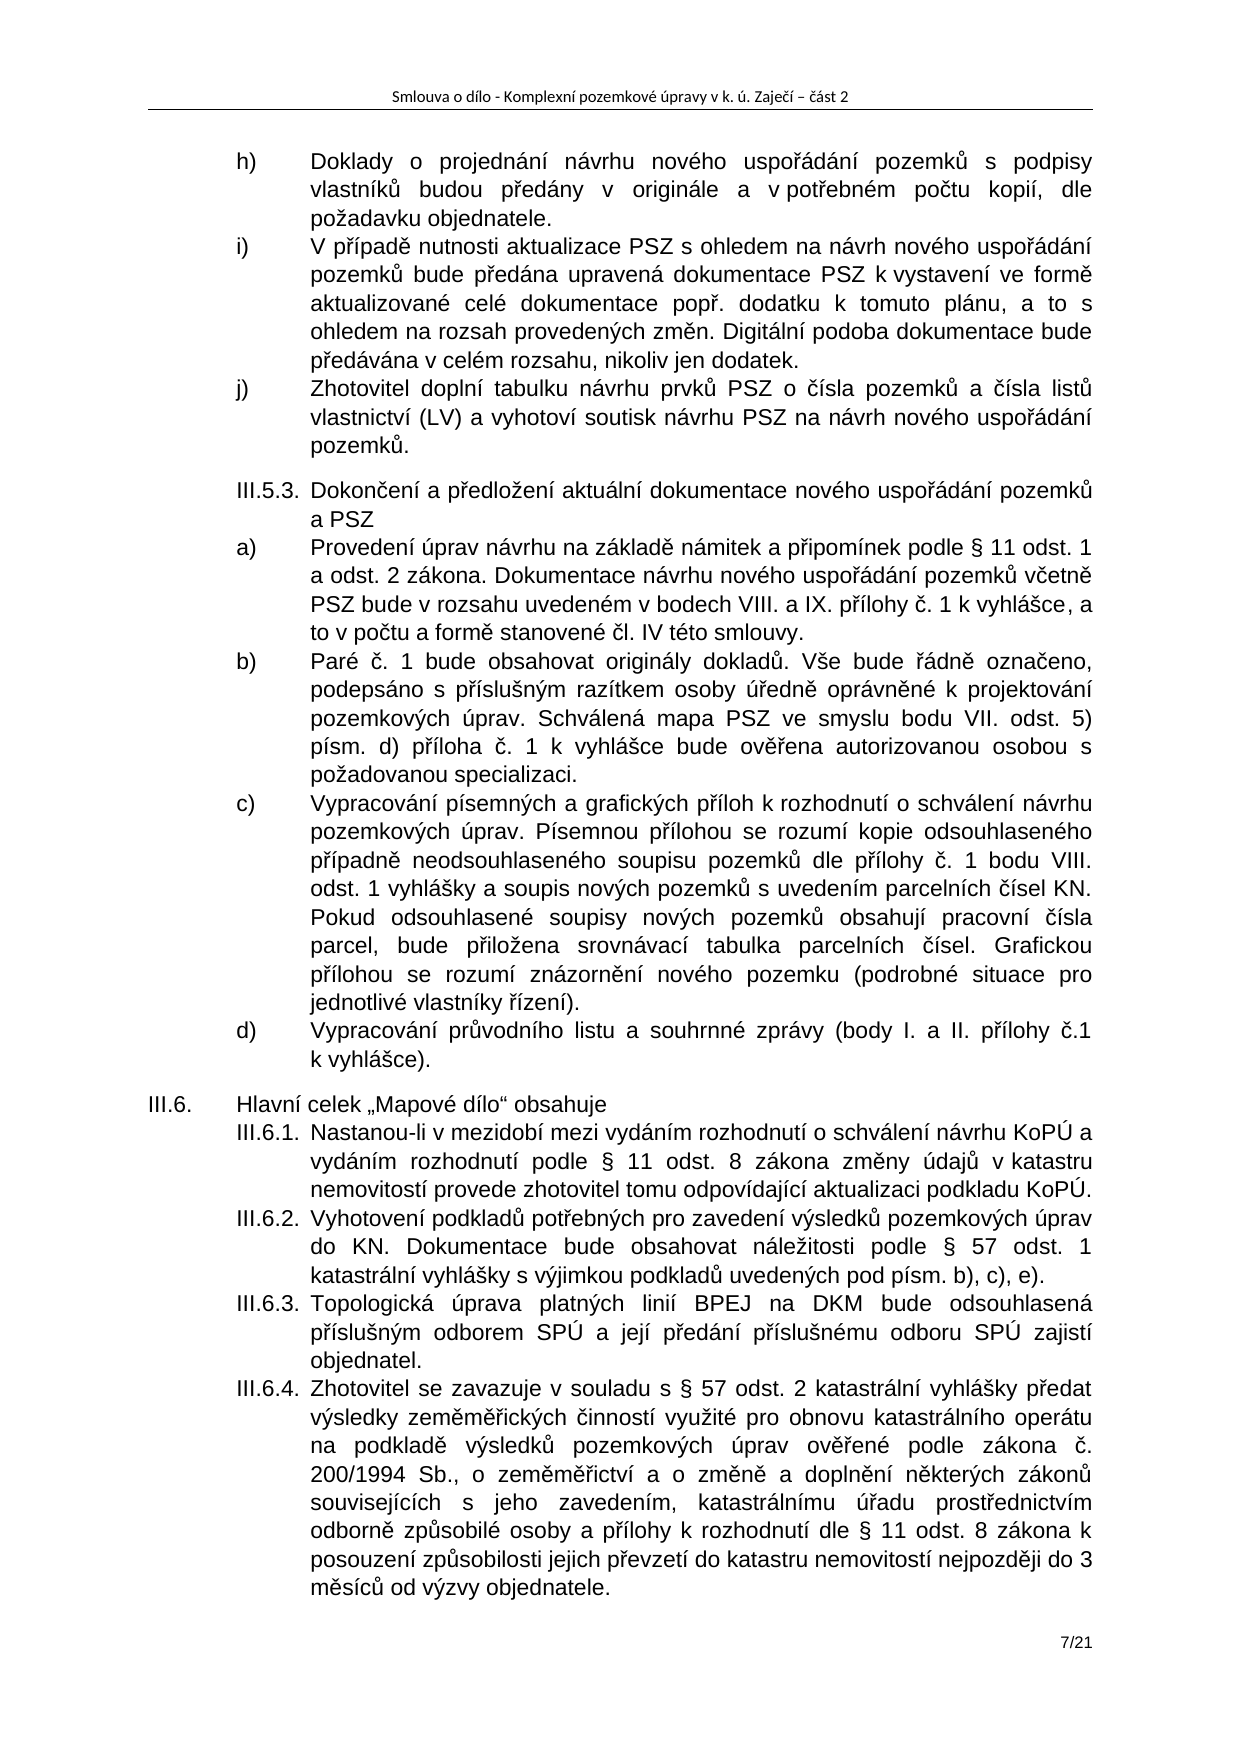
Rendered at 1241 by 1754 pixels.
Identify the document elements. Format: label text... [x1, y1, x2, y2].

text Doklady o projednání návrhu nového uspořádání pozemků s podpisy vlastníků budou předány v originále a v potřebném počtu kopií, dle požadavku objednatele. [236, 148, 1093, 231]
text Paré č. 1 bude obsahovat originály dokladů. Vše bude řádně označeno, podepsáno s příslušným razítkem osoby úředně oprávněné k projektování pozemkových úprav. Schválená mapa PSZ ve smyslu bodu VII. odst. 5) písm. d) příloha č. 1 k vyhlášce bude ověřena autorizovanou osobou s požadovanou specializaci. [236, 648, 1093, 788]
text Dokončení a předložení aktuální dokumentace nového uspořádání pozemků a PSZ [236, 477, 1093, 532]
text V případě nutnosti aktualizace PSZ s ohledem na návrh nového uspořádání pozemků bude předána upravená dokumentace PSZ k vystavení ve formě aktualizované celé dokumentace popř. dodatku k tomuto plánu, a to s ohledem na rozsah provedených změn. Digitální podoba dokumentace bude předávána v celém rozsahu, nikoliv jen dodatek. [236, 233, 1093, 373]
text Vypracování průvodního listu a souhrnné zprávy (body I. a II. přílohy č.1 k vyhlášce). [236, 1017, 1093, 1072]
text Vypracování písemných a grafických příloh k rozhodnutí o schválení návrhu pozemkových úprav. Písemnou přílohou se rozumí kopie odsouhlaseného případně neodsouhlaseného soupisu pozemků dle přílohy č. 1 bodu VIII. odst. 1 vyhlášky a soupis nových pozemků s uvedením parcelních čísel KN. Pokud odsouhlasené soupisy nových pozemků obsahují pracovní čísla parcel, bude přiložena srovnávací tabulka parcelních čísel. Grafickou přílohou se rozumí znázornění nového pozemku (podrobné situace pro jednotlivé vlastníky řízení). [236, 790, 1093, 1015]
text Zhotovitel doplní tabulku návrhu prvků PSZ o čísla pozemků a čísla listů vlastnictví (LV) a vyhotoví soutisk návrhu PSZ na návrh nového uspořádání pozemků. [236, 375, 1093, 458]
list Hlavní celek „Mapové dílo“ obsahuje [148, 1091, 1093, 1117]
text Topologická úprava platných linií BPEJ na DKM bude odsouhlasená příslušným odborem SPÚ a její předání příslušnému odboru SPÚ zajistí objednatel. [236, 1290, 1093, 1373]
text Nastanou-li v mezidobí mezi vydáním rozhodnutí o schválení návrhu KoPÚ a vydáním rozhodnutí podle § 11 odst. 8 zákona změny údajů v katastru nemovitostí provede zhotovitel tomu odpovídající aktualizaci podkladu KoPÚ. [236, 1119, 1093, 1203]
text Provedení úprav návrhu na základě námitek a připomínek podle § 11 odst. 1 a odst. 2 zákona. Dokumentace návrhu nového uspořádání pozemků včetně PSZ bude v rozsahu uvedeném v bodech VIII. a IX. přílohy č. 1 k vyhlášce, a to v počtu a formě stanovené čl. IV této smlouvy. [236, 534, 1093, 646]
text Zhotovitel se zavazuje v souladu s § 57 odst. 2 katastrální vyhlášky předat výsledky zeměměřických činností využité pro obnovu katastrálního operátu na podkladě výsledků pozemkových úprav ověřené podle zákona č. 200/1994 Sb., o zeměměřictví a o změně a doplnění některých zákonů souvisejících s jeho zavedením, katastrálnímu úřadu prostřednictvím odborně způsobilé osoby a přílohy k rozhodnutí dle § 11 odst. 8 zákona k posouzení způsobilosti jejich převzetí do katastru nemovitostí nejpozději do 3 měsíců od výzvy objednatele. [236, 1375, 1093, 1601]
text Vyhotovení podkladů potřebných pro zavedení výsledků pozemkových úprav do KN. Dokumentace bude obsahovat náležitosti podle § 57 odst. 1 katastrální vyhlášky s výjimkou podkladů uvedených pod písm. b), c), e). [236, 1205, 1093, 1288]
